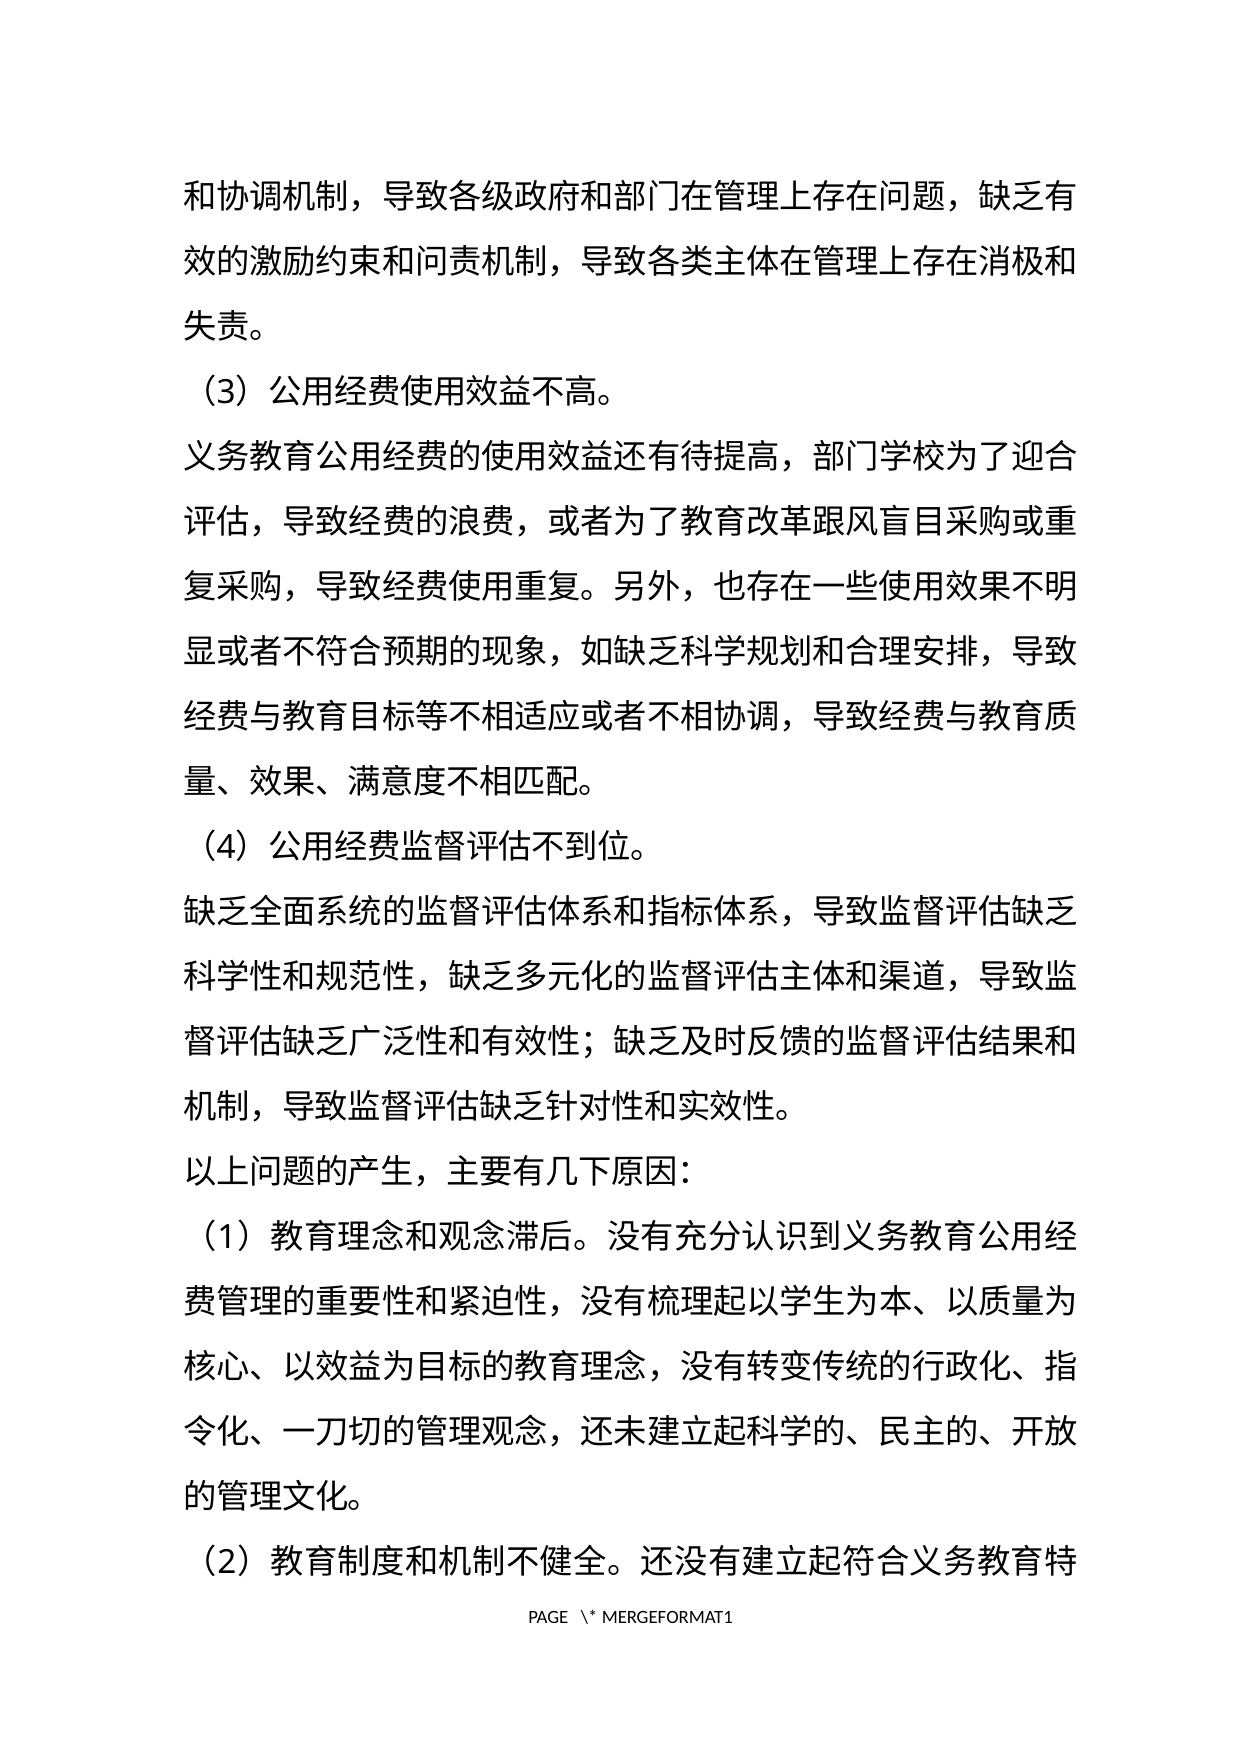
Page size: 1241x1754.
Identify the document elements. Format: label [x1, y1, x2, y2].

text [183, 162, 1078, 1592]
